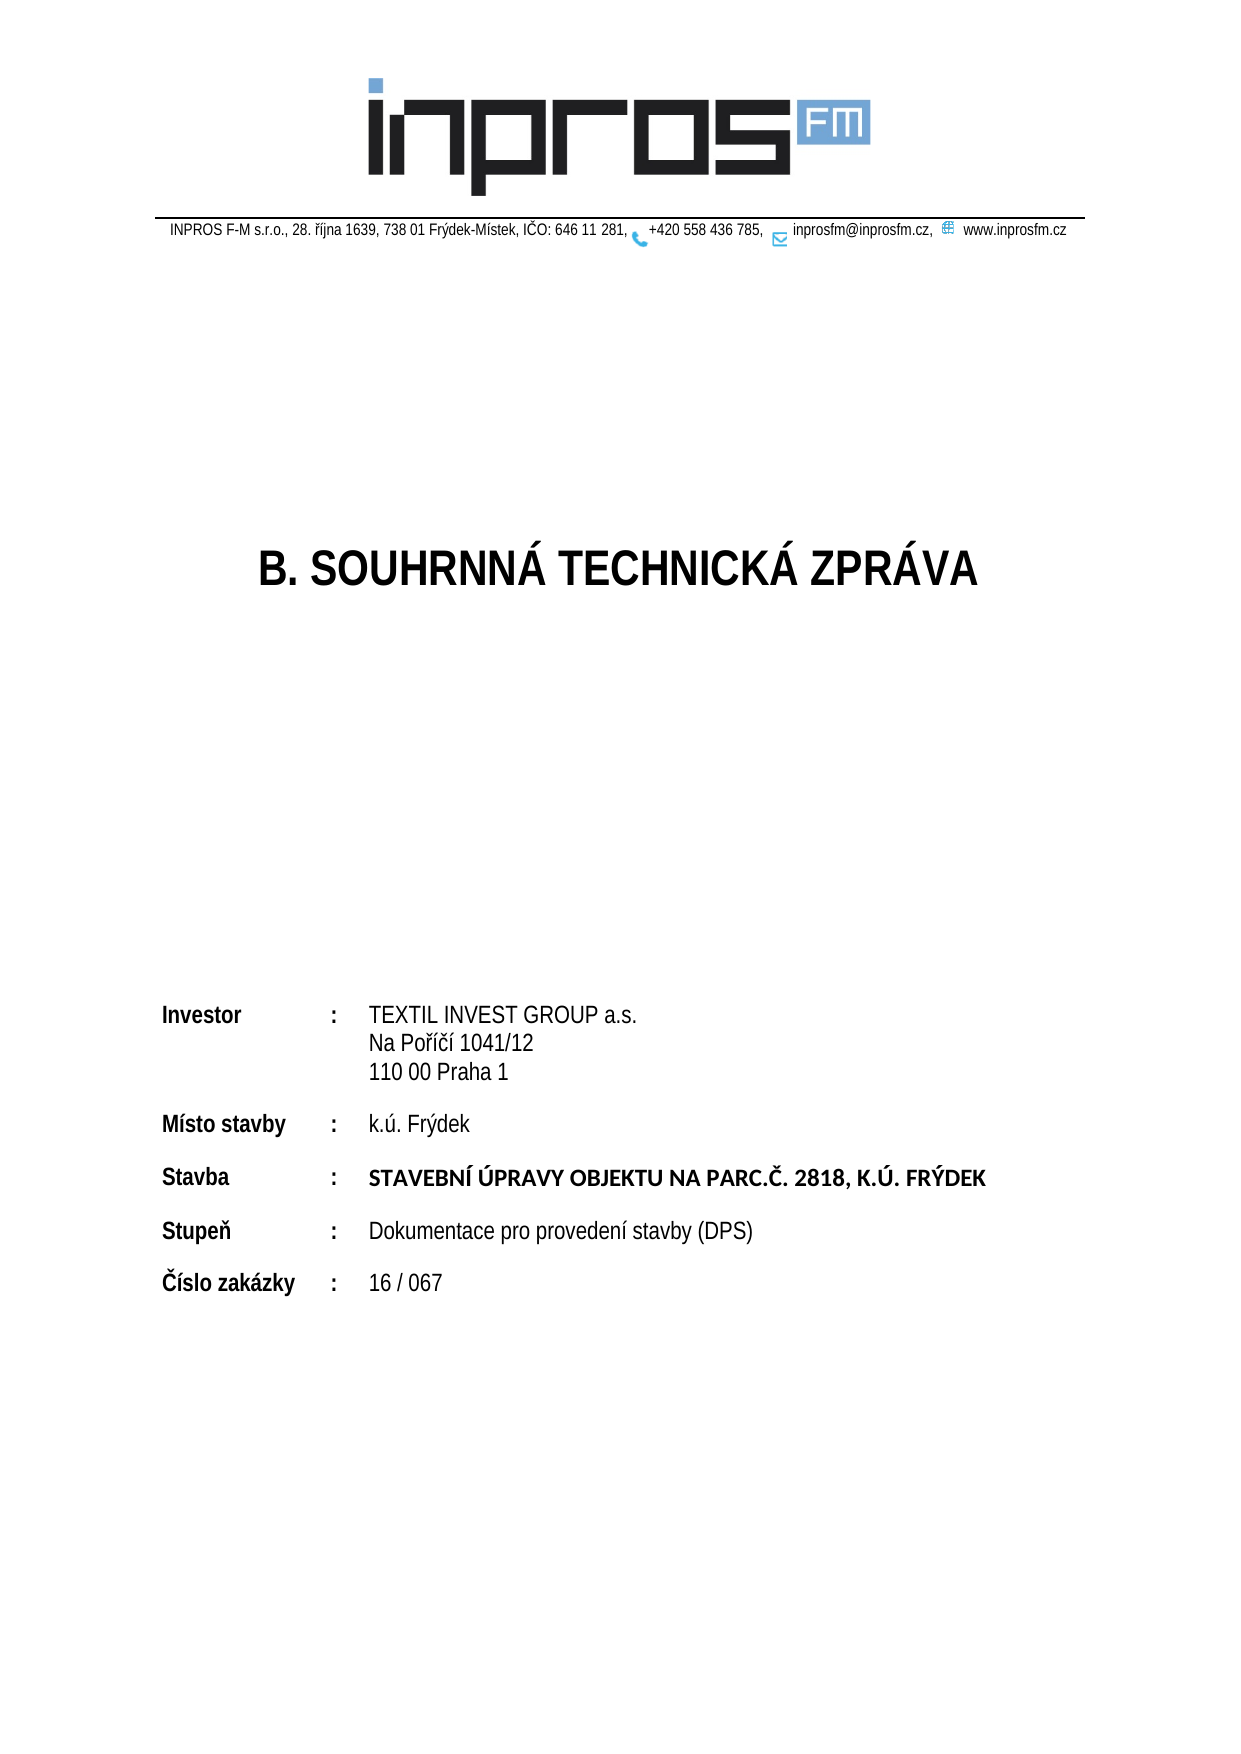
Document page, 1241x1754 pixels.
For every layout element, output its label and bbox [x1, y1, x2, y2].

picture [940, 220, 953, 233]
picture [368, 78, 871, 196]
picture [627, 227, 650, 249]
picture [769, 231, 789, 251]
